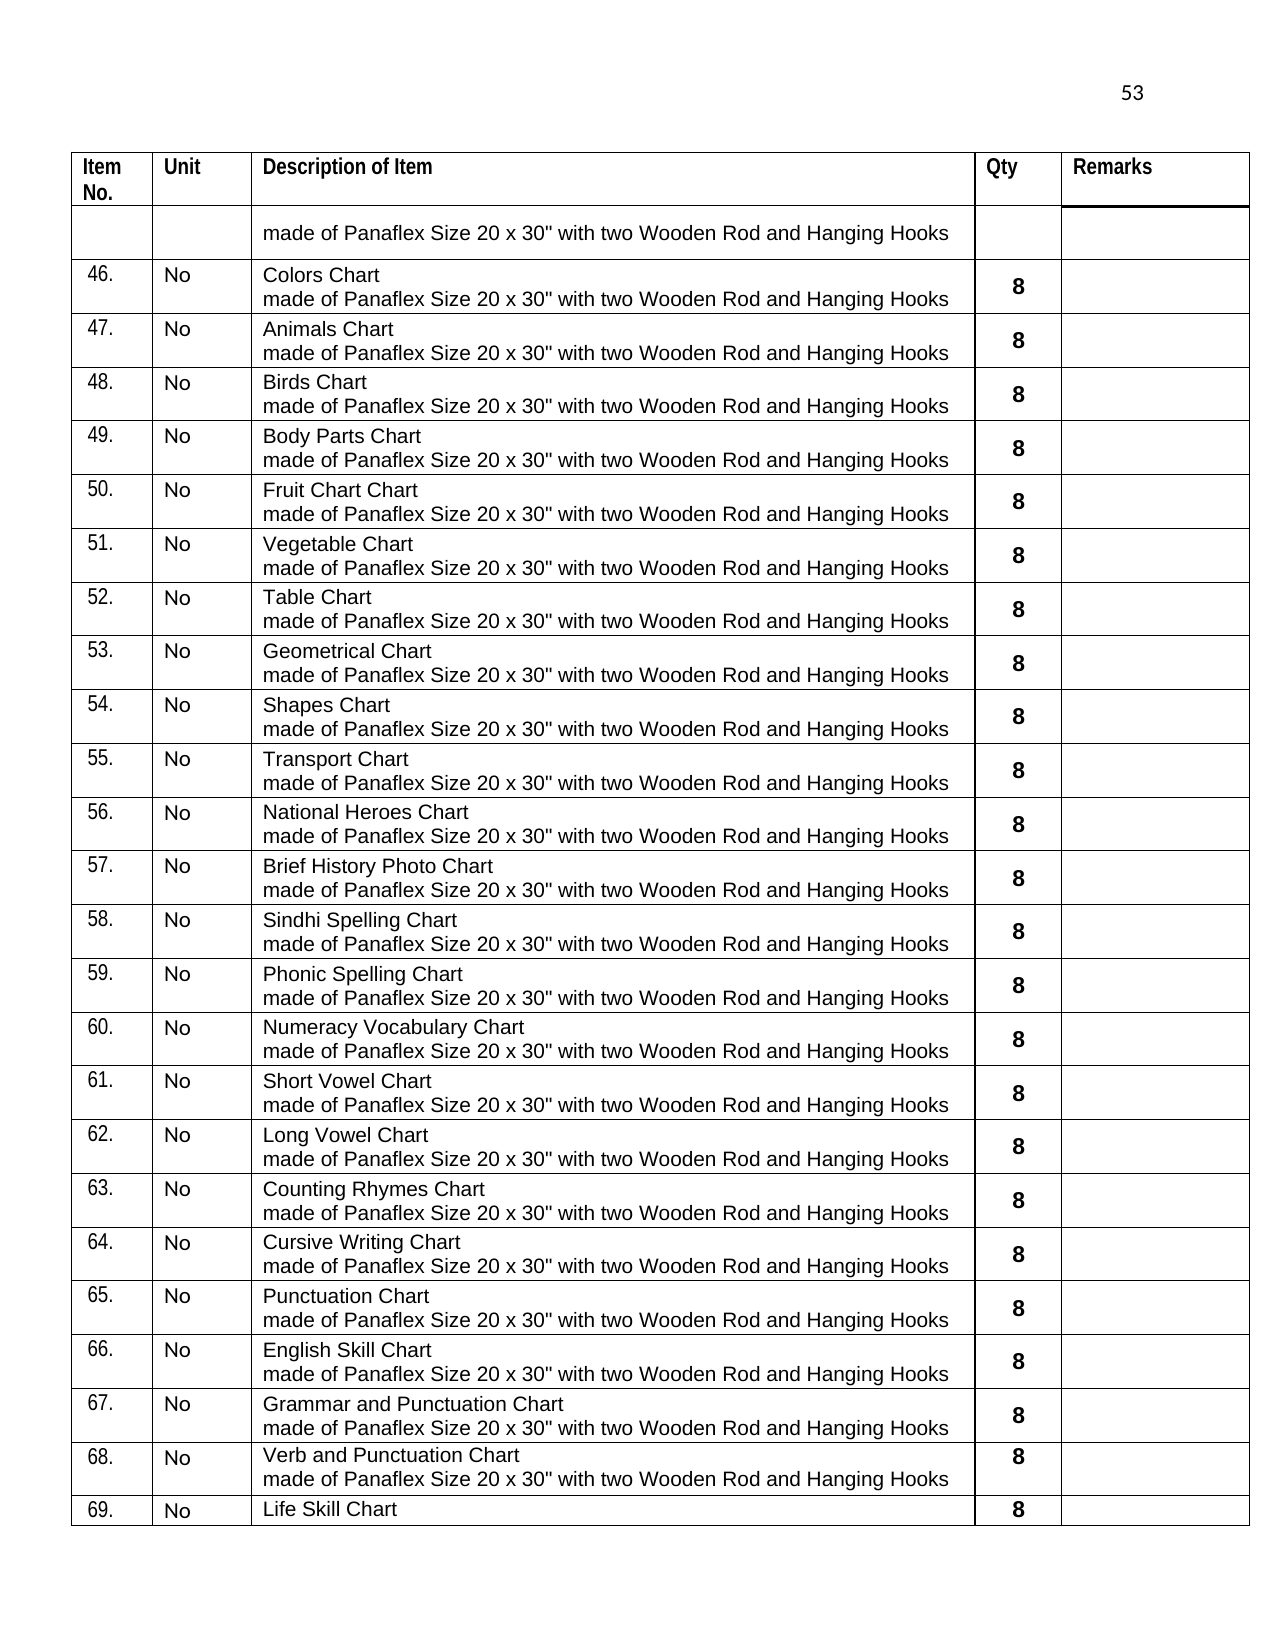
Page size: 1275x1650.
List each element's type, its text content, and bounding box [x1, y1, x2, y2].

table_cell No [153, 1066, 251, 1119]
table_cell 8 [976, 636, 1061, 689]
table_cell [1062, 421, 1249, 474]
table_cell [1062, 1013, 1249, 1065]
table_cell 8 [976, 529, 1061, 582]
table_cell English Skill Chart made of Panaflex Size 20 x 30" with two Wooden Rod and Hanging Hooks [252, 1335, 974, 1388]
table_cell Grammar and Punctuation Chart made of Panaflex Size 20 x 30" with two Wooden Rod and Hanging Hooks [252, 1389, 974, 1442]
table_cell [72, 1174, 152, 1227]
table_cell 8 [976, 1120, 1061, 1173]
table_cell No [153, 1120, 251, 1173]
table_cell [1062, 1120, 1249, 1173]
table_cell [1062, 529, 1249, 582]
table_cell 8 [976, 475, 1061, 528]
table_cell [1062, 905, 1249, 958]
table_cell [72, 905, 152, 958]
table_cell [1062, 798, 1249, 850]
table_cell [72, 421, 152, 474]
table_cell Animals Chart made of Panaflex Size 20 x 30" with two Wooden Rod and Hanging Hooks [252, 314, 974, 367]
table_cell No [153, 744, 251, 797]
table_cell No [153, 905, 251, 958]
table_cell [72, 314, 152, 367]
table_cell [1062, 208, 1249, 259]
table_cell [1062, 959, 1249, 1012]
table_header Item No. [72, 153, 152, 205]
table_cell 8 [976, 1496, 1061, 1524]
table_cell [252, 1496, 974, 1524]
table_cell No [153, 1013, 251, 1065]
table_cell National Heroes Chart made of Panaflex Size 20 x 30" with two Wooden Rod and Hanging Hooks [252, 798, 974, 850]
table_cell Long Vowel Chart made of Panaflex Size 20 x 30" with two Wooden Rod and Hanging Hooks [252, 1120, 974, 1173]
table_cell No [153, 1443, 251, 1495]
table_cell [1062, 1335, 1249, 1388]
table_cell 8 [976, 905, 1061, 958]
table_cell [72, 583, 152, 635]
table_cell No [153, 1174, 251, 1227]
table_cell No [153, 1228, 251, 1280]
table_cell 8 [976, 690, 1061, 743]
table_cell [72, 368, 152, 420]
table_cell [1062, 583, 1249, 635]
table_cell No [153, 314, 251, 367]
table_cell [72, 636, 152, 689]
table_cell [72, 529, 152, 582]
table_cell 8 [976, 206, 1061, 259]
table_header Qty [976, 153, 1061, 205]
table_cell 8 [976, 421, 1061, 474]
table_cell [72, 1013, 152, 1065]
table_cell Verb and Punctuation Chart made of Panaflex Size 20 x 30" with two Wooden Rod and Hanging Hooks [252, 1443, 974, 1495]
table_cell No [153, 1335, 251, 1388]
table_cell [1062, 1443, 1249, 1495]
table_cell Cursive Writing Chart made of Panaflex Size 20 x 30" with two Wooden Rod and Hanging Hooks [252, 1228, 974, 1280]
table_cell [72, 690, 152, 743]
table_cell [72, 1228, 152, 1280]
table_cell [1062, 475, 1249, 528]
table_cell No [153, 529, 251, 582]
table_header Description of Item [252, 153, 974, 205]
table_cell Phonic Spelling Chart made of Panaflex Size 20 x 30" with two Wooden Rod and Hanging Hooks [252, 959, 974, 1012]
table_cell Transport Chart made of Panaflex Size 20 x 30" with two Wooden Rod and Hanging Hooks [252, 744, 974, 797]
table_cell No [153, 260, 251, 313]
table_cell [1062, 1496, 1249, 1524]
table_cell [72, 206, 152, 259]
table_cell Vegetable Chart made of Panaflex Size 20 x 30" with two Wooden Rod and Hanging Hooks [252, 529, 974, 582]
table_cell [72, 1120, 152, 1173]
table_cell No [153, 1496, 251, 1524]
table_cell Punctuation Chart made of Panaflex Size 20 x 30" with two Wooden Rod and Hanging Hooks [252, 1281, 974, 1334]
table_cell No [153, 206, 251, 259]
table_cell 8 [976, 959, 1061, 1012]
table_cell Numeracy Vocabulary Chart made of Panaflex Size 20 x 30" with two Wooden Rod and Hanging Hooks [252, 1013, 974, 1065]
table_cell [72, 1496, 152, 1524]
table_cell No [153, 959, 251, 1012]
table_cell Table Chart made of Panaflex Size 20 x 30" with two Wooden Rod and Hanging Hooks [252, 583, 974, 635]
table_cell 8 [976, 1066, 1061, 1119]
table_cell [72, 1389, 152, 1442]
table_cell 8 [976, 314, 1061, 367]
table_header Unit [153, 153, 251, 205]
table_cell [1062, 1066, 1249, 1119]
table_cell 8 [976, 1228, 1061, 1280]
table_cell Brief History Photo Chart made of Panaflex Size 20 x 30" with two Wooden Rod and Hanging Hooks [252, 851, 974, 904]
table_cell 8 [976, 744, 1061, 797]
table_cell No [153, 583, 251, 635]
table_cell [72, 959, 152, 1012]
table_cell Colors Chart made of Panaflex Size 20 x 30" with two Wooden Rod and Hanging Hooks [252, 260, 974, 313]
table_header Remarks [1062, 153, 1249, 205]
table_cell [1062, 636, 1249, 689]
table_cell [252, 206, 974, 259]
table_cell 8 [976, 583, 1061, 635]
table_cell Counting Rhymes Chart made of Panaflex Size 20 x 30" with two Wooden Rod and Hanging Hooks [252, 1174, 974, 1227]
table_cell 8 [976, 1443, 1061, 1495]
table_cell Shapes Chart made of Panaflex Size 20 x 30" with two Wooden Rod and Hanging Hooks [252, 690, 974, 743]
table_cell [72, 851, 152, 904]
table_cell [72, 798, 152, 850]
table_cell 8 [976, 260, 1061, 313]
table_cell [72, 1281, 152, 1334]
table_cell 8 [976, 1281, 1061, 1334]
table_cell [1062, 368, 1249, 420]
table_cell 8 [976, 1013, 1061, 1065]
table_cell No [153, 368, 251, 420]
table_cell 8 [976, 1335, 1061, 1388]
table_cell [1062, 1281, 1249, 1334]
table_cell [1062, 1228, 1249, 1280]
table_cell Sindhi Spelling Chart made of Panaflex Size 20 x 30" with two Wooden Rod and Hanging Hooks [252, 905, 974, 958]
table_cell [1062, 260, 1249, 313]
table_cell 8 [976, 798, 1061, 850]
table_cell [72, 1335, 152, 1388]
table_cell [72, 1066, 152, 1119]
table_cell No [153, 1389, 251, 1442]
table_cell No [153, 798, 251, 850]
table_cell Short Vowel Chart made of Panaflex Size 20 x 30" with two Wooden Rod and Hanging Hooks [252, 1066, 974, 1119]
table_cell Birds Chart made of Panaflex Size 20 x 30" with two Wooden Rod and Hanging Hooks [252, 368, 974, 420]
table_cell Geometrical Chart made of Panaflex Size 20 x 30" with two Wooden Rod and Hanging Hooks [252, 636, 974, 689]
table_cell Body Parts Chart made of Panaflex Size 20 x 30" with two Wooden Rod and Hanging Hooks [252, 421, 974, 474]
table_cell No [153, 636, 251, 689]
table_cell [72, 744, 152, 797]
table_cell 8 [976, 1389, 1061, 1442]
table_cell [72, 1443, 152, 1495]
table_cell [1062, 314, 1249, 367]
table_cell No [153, 475, 251, 528]
table_cell 8 [976, 851, 1061, 904]
table_cell [72, 260, 152, 313]
table_cell 8 [976, 368, 1061, 420]
table_cell No [153, 690, 251, 743]
table_cell No [153, 1281, 251, 1334]
table_cell [72, 475, 152, 528]
table_cell No [153, 421, 251, 474]
table_cell [1062, 1174, 1249, 1227]
table_cell [1062, 744, 1249, 797]
table_cell [1062, 1389, 1249, 1442]
table_cell No [153, 851, 251, 904]
table_cell [1062, 851, 1249, 904]
table_cell Fruit Chart Chart made of Panaflex Size 20 x 30" with two Wooden Rod and Hanging Hooks [252, 475, 974, 528]
table_cell 8 [976, 1174, 1061, 1227]
table_cell [1062, 690, 1249, 743]
